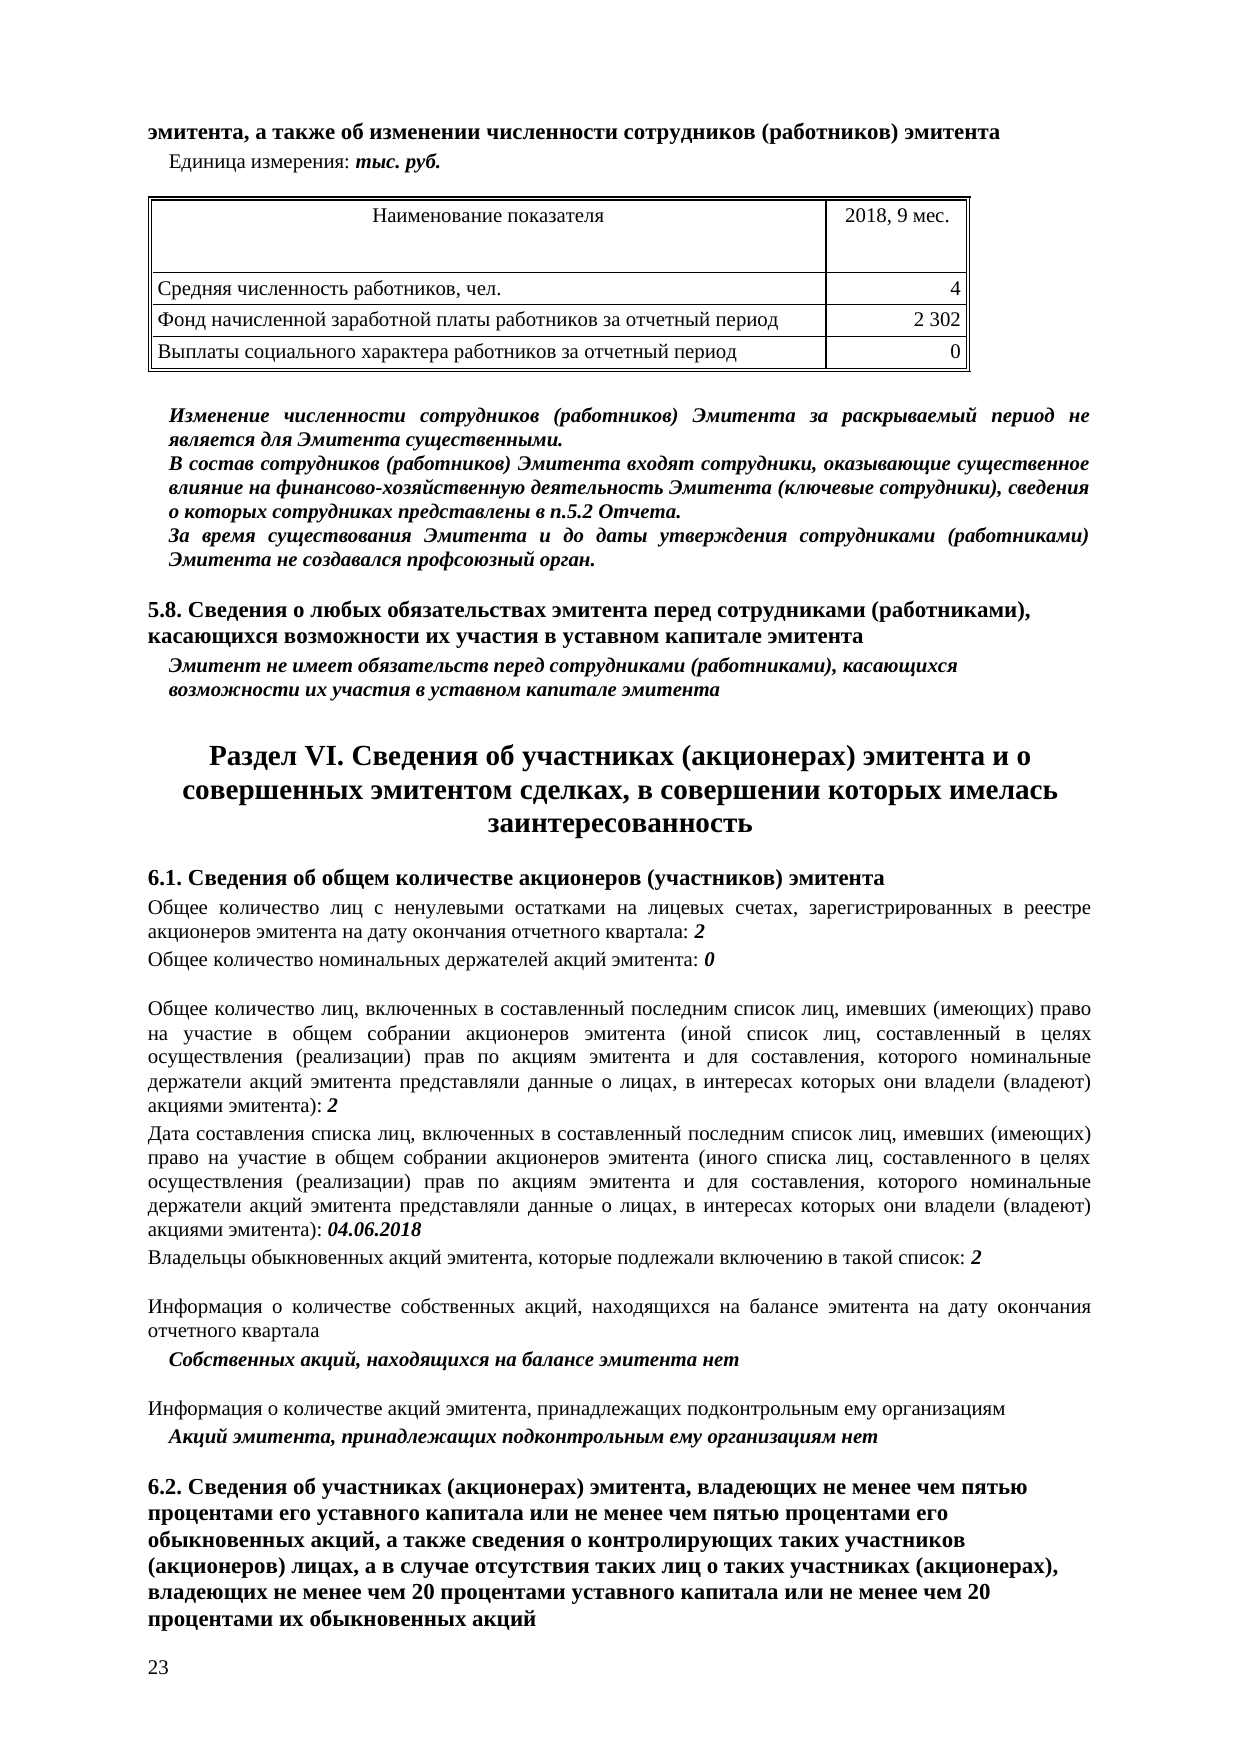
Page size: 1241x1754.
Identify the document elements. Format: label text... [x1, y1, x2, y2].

text Акций эмитента, принадлежащих подконтрольным ему организациям нет [168, 1424, 1092, 1448]
table_cell Средняя численность работников, чел. [152, 273, 825, 304]
text Общее количество лиц, включенных в составленный последним список лиц, имевших (имеющих) право на участие в общем собрании акционеров эмитента (иной список лиц, составленный в целях осуществления (реализации) прав по акциям эмитента и для составления, которого номинальные держатели акций эмитента представляли данные о лицах, в интересах которых они владели (владеют) акциями эмитента): 2 [148, 996, 1092, 1117]
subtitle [148, 118, 1092, 144]
table_header 2018, 9 мес. [827, 201, 966, 272]
table_cell 4 [827, 273, 966, 304]
table_header Наименование показателя [152, 201, 825, 272]
subtitle 6.1. Сведения об общем количестве акционеров (участников) эмитента [148, 864, 1092, 890]
subtitle 6.2. Сведения об участниках (акционерах) эмитента, владеющих не менее чем пятью процентами его уставного капитала или не менее чем пятью процентами его обыкновенных акций, а также сведения о контролирующих таких участников (акционеров) лицах, а в случае отсутствия таких лиц о таких участниках (акционерах), владеющих не менее чем 20 процентами уставного капитала или не менее чем 20 процентами их обыкновенных акций [148, 1473, 1092, 1631]
text Общее количество лиц с ненулевыми остатками на лицевых счетах, зарегистрированных в реестре акционеров эмитента на дату окончания отчетного квартала: 2 [148, 894, 1092, 943]
subtitle Информация о количестве акций эмитента, принадлежащих подконтрольным ему организациям [148, 1396, 1092, 1420]
table_cell 0 [827, 337, 966, 367]
subtitle Информация о количестве собственных акций, находящихся на балансе эмитента на дату окончания отчетного квартала [148, 1294, 1092, 1342]
table_cell Выплаты социального характера работников за отчетный период [152, 337, 825, 367]
subtitle 5.8. Сведения о любых обязательствах эмитента перед сотрудниками (работниками), касающихся возможности их участия в уставном капитале эмитента [148, 596, 1092, 649]
text Общее количество номинальных держателей акций эмитента: 0 [148, 947, 1092, 971]
subtitle Раздел VI. Сведения об участниках (акционерах) эмитента и о совершенных эмитентом сделках, в совершении которых имелась заинтересованность [148, 738, 1092, 839]
table_cell Фонд начисленной заработной платы работников за отчетный период [152, 305, 825, 336]
text Эмитент не имеет обязательств перед сотрудниками (работниками), касающихся возможности их участия в уставном капитале эмитента [168, 653, 1092, 701]
text Собственных акций, находящихся на балансе эмитента нет [168, 1347, 1092, 1371]
text Единица измерения: тыс. руб. [168, 149, 1092, 173]
text Владельцы обыкновенных акций эмитента, которые подлежали включению в такой список: 2 [148, 1245, 1092, 1269]
table_cell 2 302 [827, 305, 966, 336]
text Изменение численности сотрудников (работников) Эмитента за раскрываемый период не является для Эмитента существенными. В состав сотрудников (работников) Эмитента входят сотрудники, оказывающие существенное влияние на финансово-хозяйственную деятельность Эмитента (ключевые сотрудники), сведения о которых сотрудниках представлены в п.5.2 Отчета. За время существования Эмитента и до даты утверждения сотрудниками (работниками) Эмитента не создавался профсоюзный орган. [168, 402, 1092, 571]
text Дата составления списка лиц, включенных в составленный последним список лиц, имевших (имеющих) право на участие в общем собрании акционеров эмитента (иного списка лиц, составленного в целях осуществления (реализации) прав по акциям эмитента и для составления, которого номинальные держатели акций эмитента представляли данные о лицах, в интересах которых они владели (владеют) акциями эмитента): 04.06.2018 [148, 1121, 1092, 1241]
